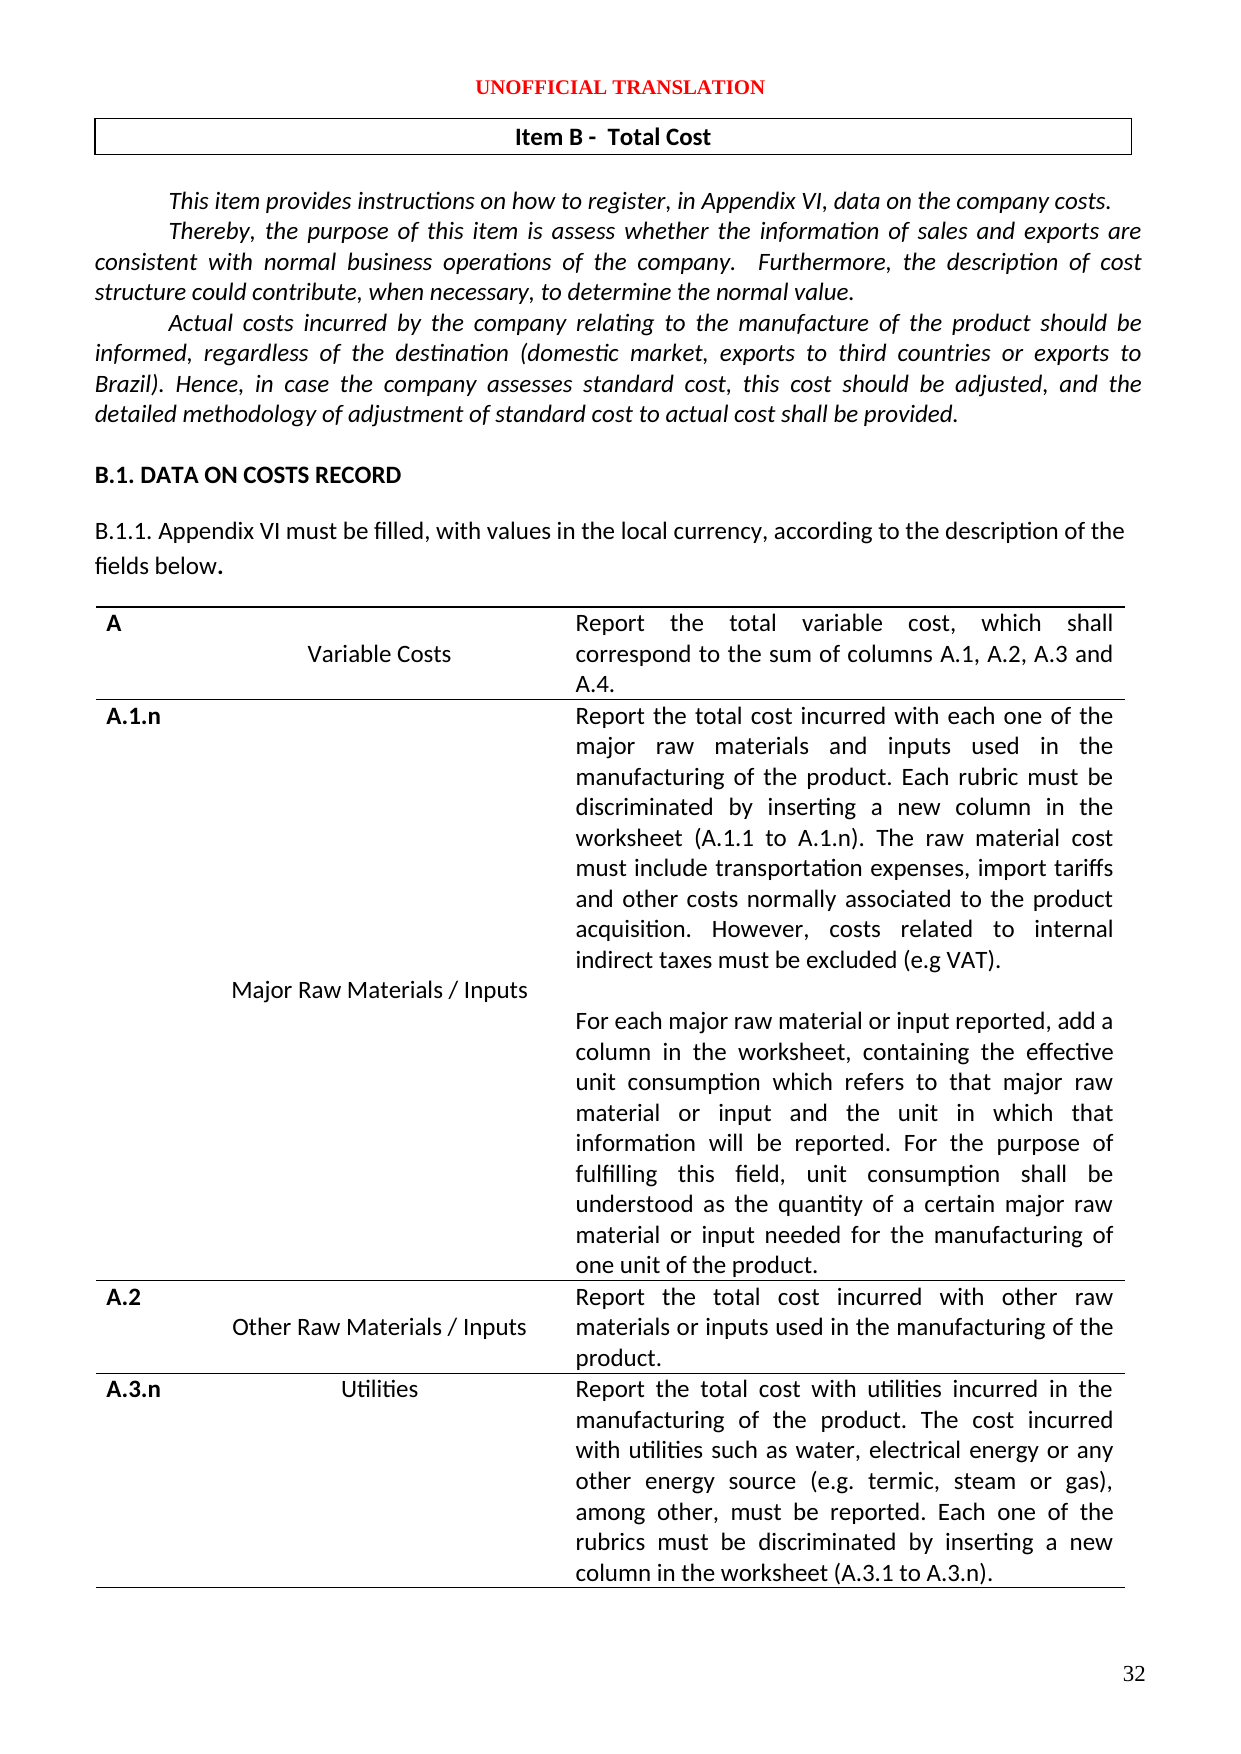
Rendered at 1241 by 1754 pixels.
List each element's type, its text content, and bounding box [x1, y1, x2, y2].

table_header Variable Costs [195, 608, 564, 699]
text B.1. DATA ON COSTS RECORD [94, 460, 1146, 490]
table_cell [564, 1374, 1125, 1587]
table_header A [96, 608, 195, 699]
text B.1.1. Appendix VI must be filled, with values in the local currency, according to the description of the fields below. [94, 516, 1146, 581]
table_cell Report the total cost incurred with each one of the major raw materials and inputs used in the manufacturing of the product. Each rubric must be discriminated by inserting a new column in the worksheet (A.1.1 to A.1.n). The raw material cost must include transportation expenses, import tariffs and other costs normally associated to the product acquisition. However, costs related to internal indirect taxes must be excluded (e.g VAT). For each major raw material or input reported, add a column in the worksheet, containing the effective unit consumption which refers to that major raw material or input and the unit in which that information will be reported. For the purpose of fulfilling this field, unit consumption shall be understood as the quantity of a certain major raw material or input needed for the manufacturing of one unit of the product. [564, 700, 1125, 1280]
table_cell Major Raw Materials / Inputs [195, 700, 564, 1280]
text Thereby, the purpose of this item is assess whether the information of sales and exports are consistent with normal business operations of the company. Furthermore, the description of cost structure could contribute, when necessary, to determine the normal value. [94, 216, 1146, 307]
text Actual costs incurred by the company relating to the manufacture of the product should be informed, regardless of the destination (domestic market, exports to third countries or exports to Brazil). Hence, in case the company assesses standard cost, this cost should be adjusted, and the detailed methodology of adjustment of standard cost to actual cost shall be provided. [94, 307, 1146, 429]
table_cell Utilities [195, 1374, 564, 1587]
table_cell A.2 [96, 1281, 195, 1372]
table_cell Other Raw Materials / Inputs [195, 1281, 564, 1372]
table_cell A.1.n [96, 700, 195, 1280]
table_cell A.3.n [96, 1374, 195, 1587]
text This item provides instructions on how to register, in Appendix VI, data on the company costs. [94, 185, 1146, 216]
table_cell Report the total cost incurred with other raw materials or inputs used in the manufacturing of the product. [564, 1281, 1125, 1372]
table_header Report the total variable cost, which shall correspond to the sum of columns A.1, A.2, A.3 and A.4. [564, 608, 1125, 699]
table_header Item B - Total Cost [96, 119, 1131, 153]
